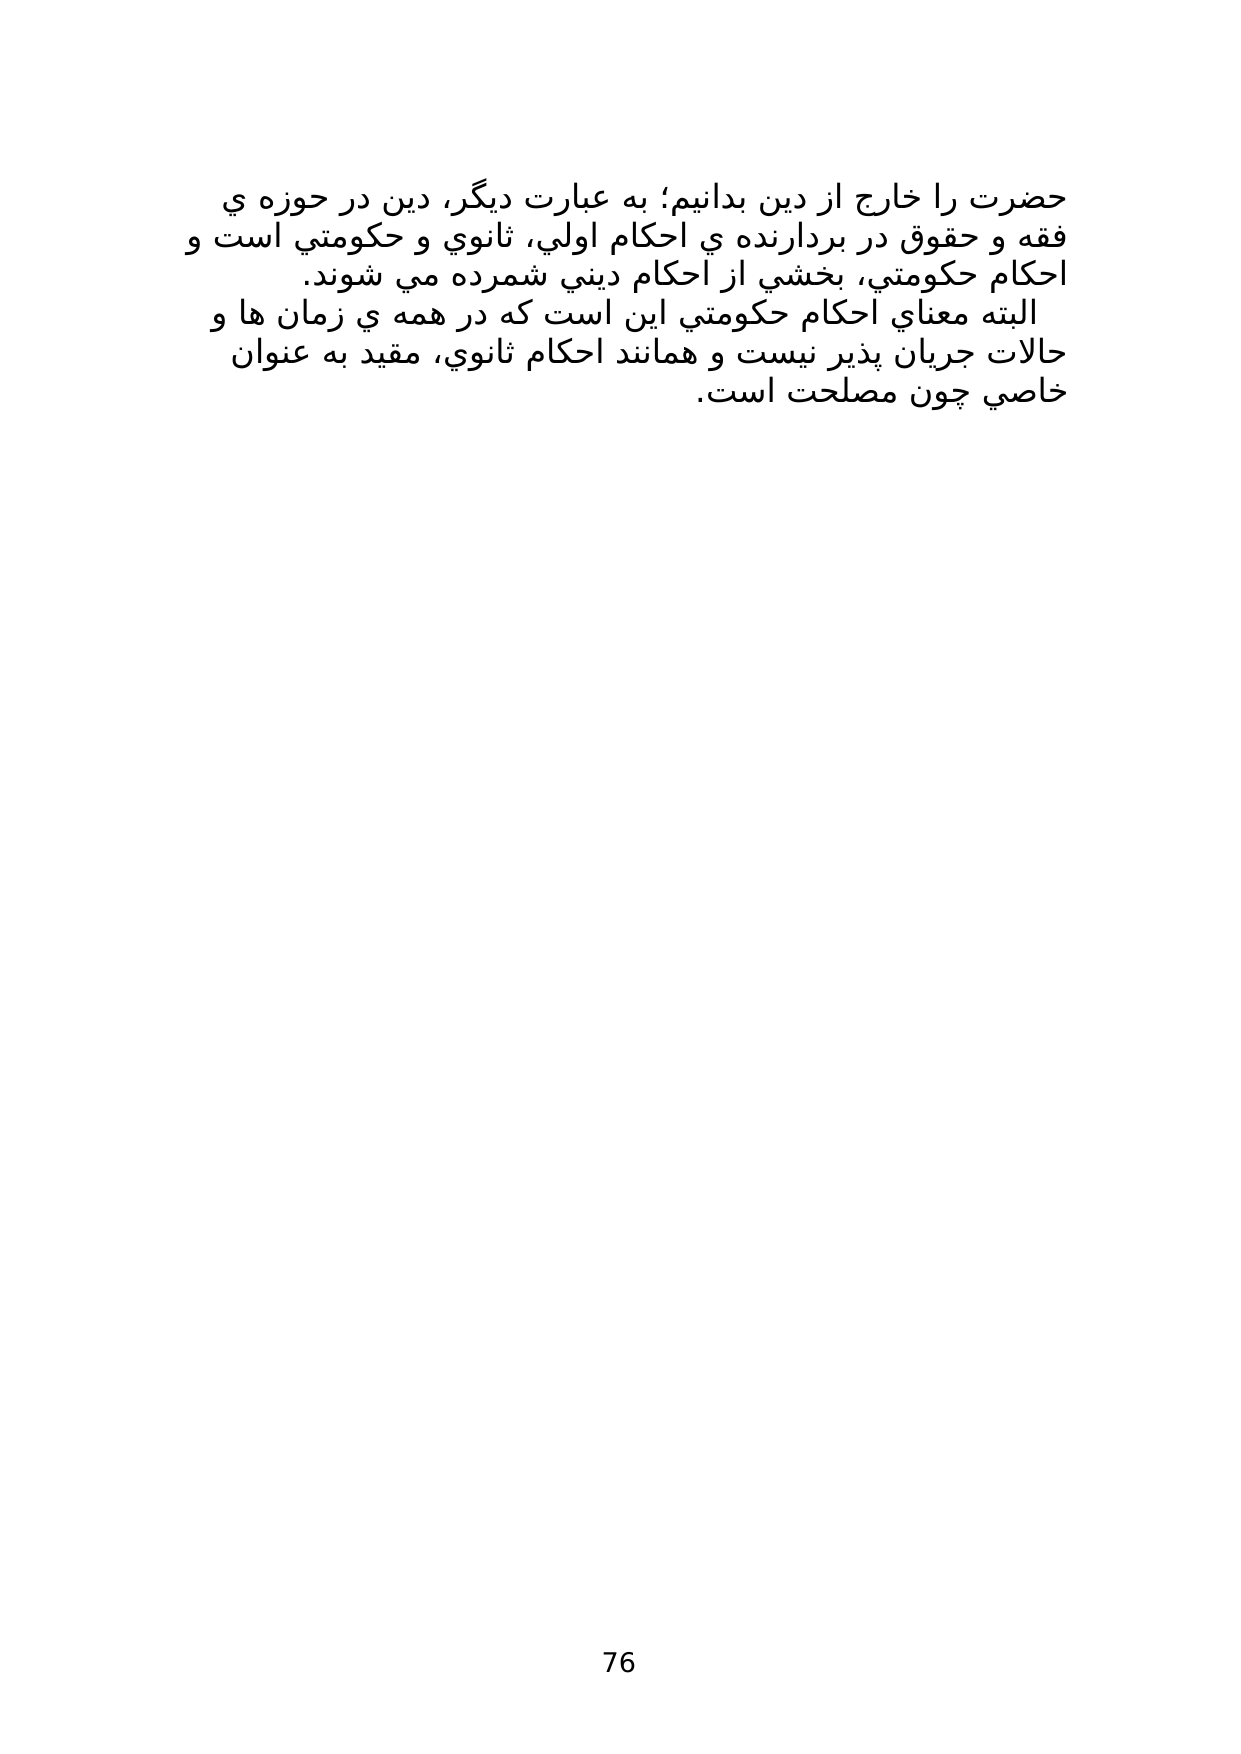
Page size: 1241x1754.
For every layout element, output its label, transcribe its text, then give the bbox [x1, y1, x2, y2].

text البته معناي احكام حكومتي اين است كه در همه ي زمان ها و حالات جريان پذير نيست و همانند احكام ثانوي، مقيد به عنوان خاصي چون مصلحت است. [169, 294, 1069, 410]
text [169, 177, 1069, 294]
